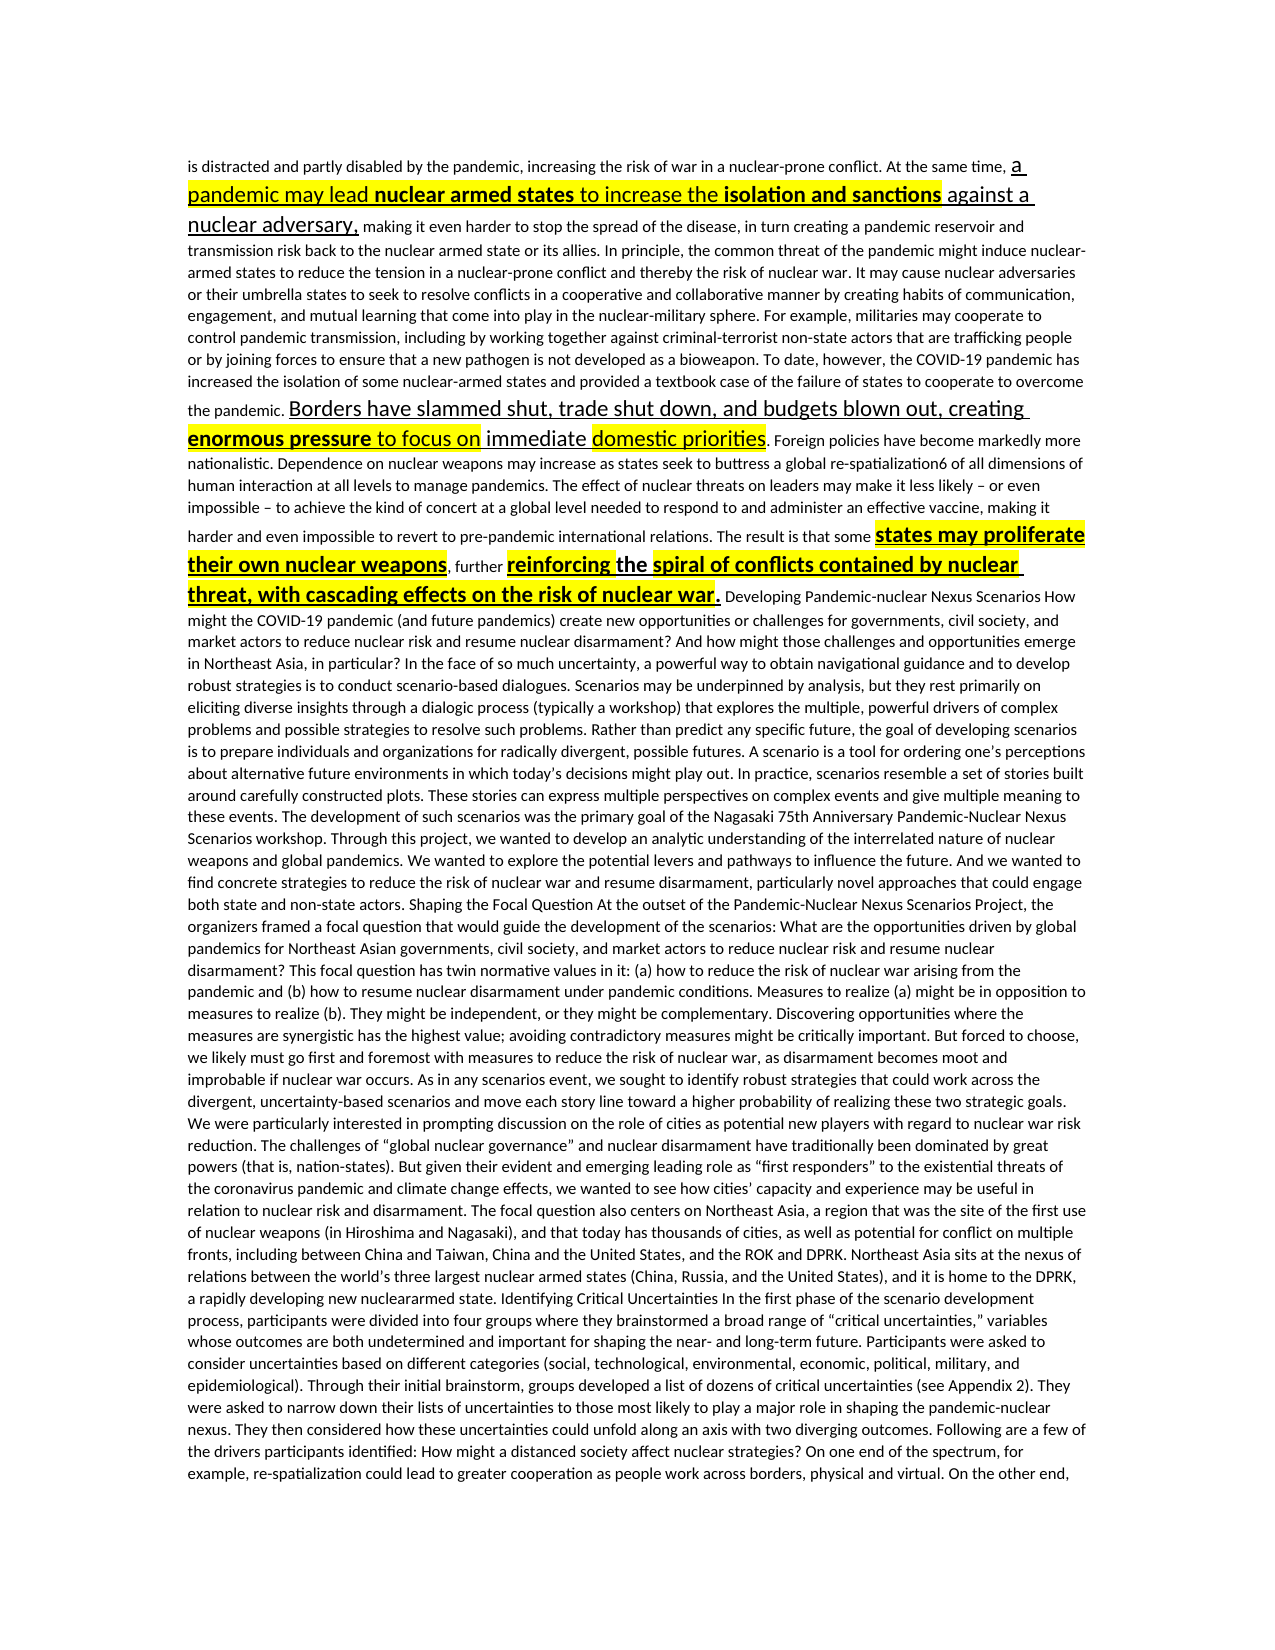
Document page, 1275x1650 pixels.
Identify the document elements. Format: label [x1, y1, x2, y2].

text [187, 150, 1087, 1483]
